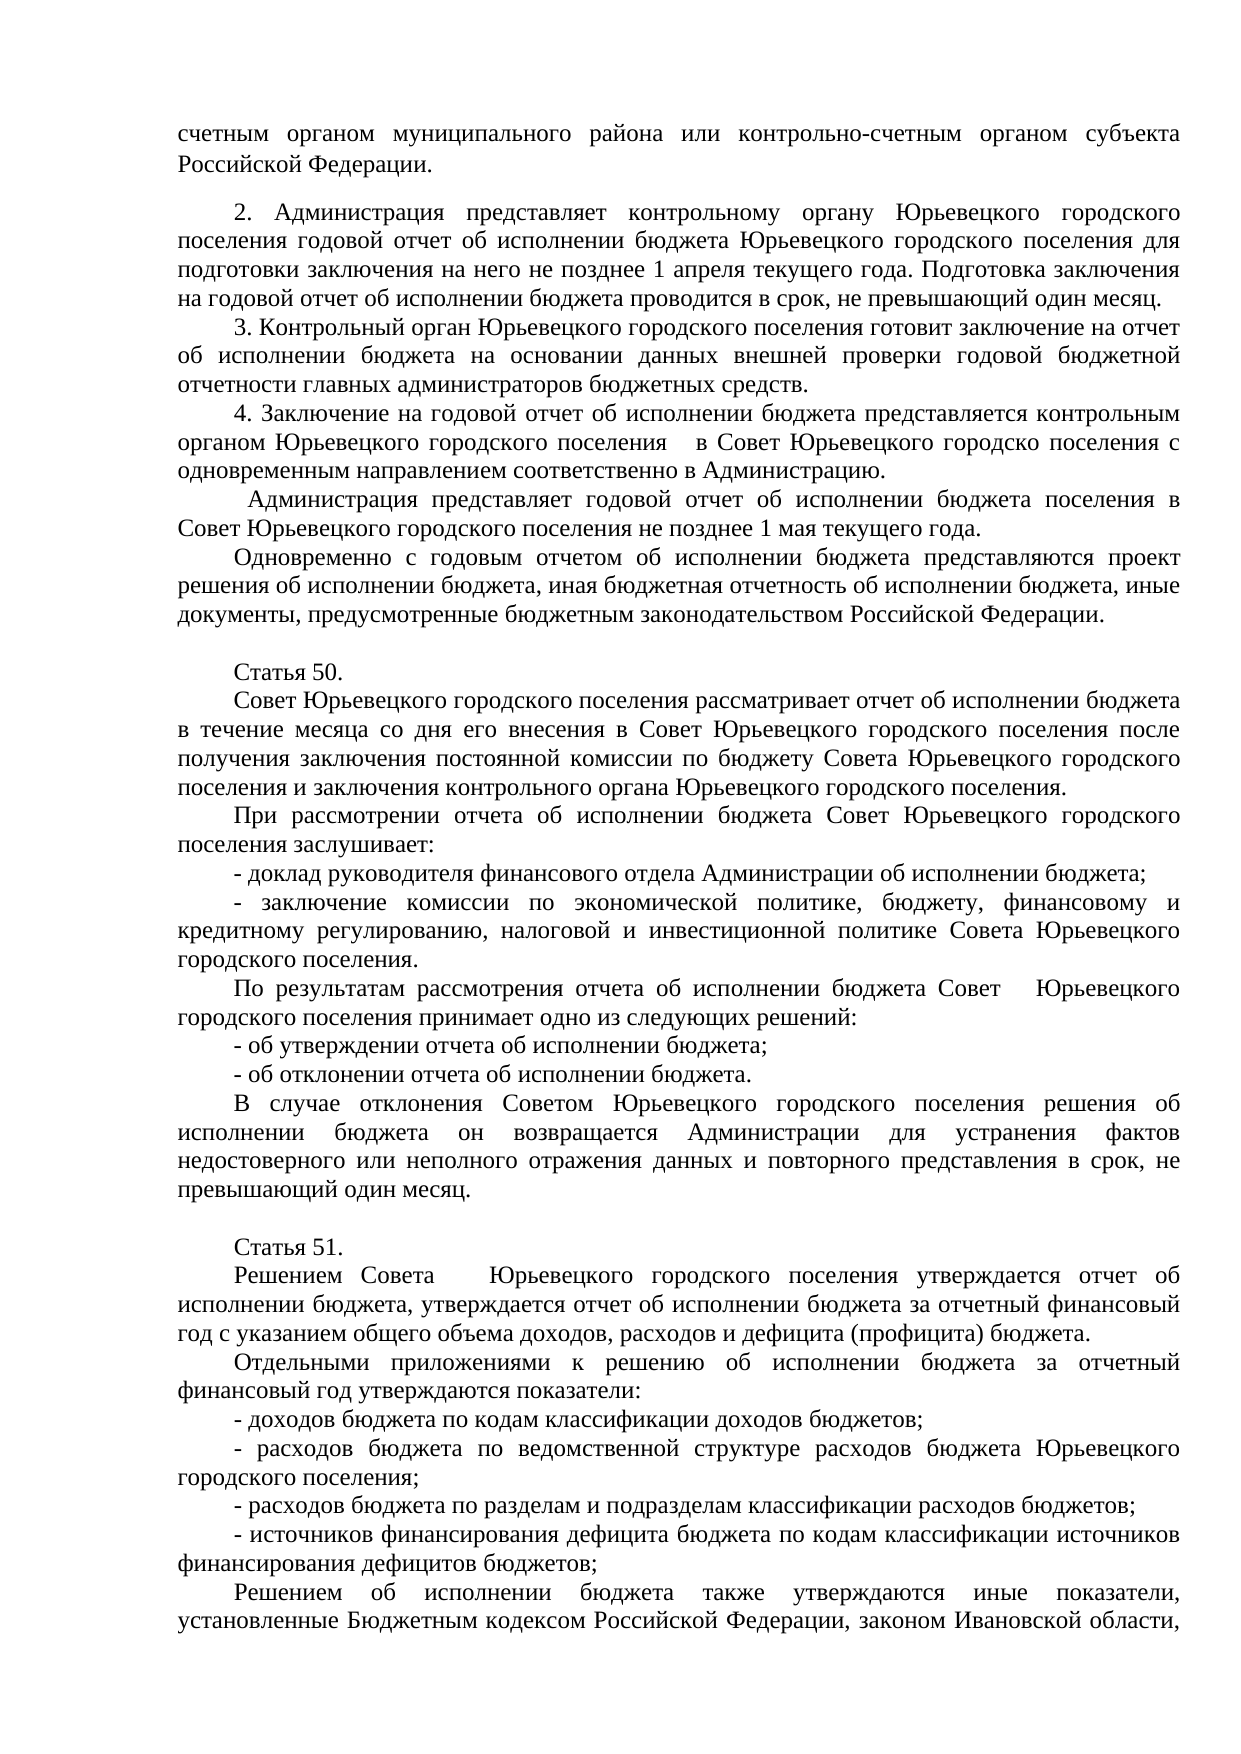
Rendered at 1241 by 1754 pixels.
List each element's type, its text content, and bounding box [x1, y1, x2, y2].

text Статья 51. [177, 1232, 1181, 1261]
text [177, 1577, 1181, 1634]
text Администрация представляет годовой отчет об исполнении бюджета поселения в Совет Юрьевецкого городского поселения не позднее 1 мая текущего года. [177, 484, 1181, 542]
text - источников финансирования дефицита бюджета по кодам классификации источников финансирования дефицитов бюджетов; [177, 1519, 1181, 1577]
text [177, 118, 1181, 178]
text 2. Администрация представляет контрольному органу Юрьевецкого городского поселения годовой отчет об исполнении бюджета Юрьевецкого городского поселения для подготовки заключения на него не позднее 1 апреля текущего года. Подготовка заключения на годовой отчет об исполнении бюджета проводится в срок, не превышающий один месяц. [177, 197, 1181, 312]
text Решением Совета Юрьевецкого городского поселения утверждается отчет об исполнении бюджета, утверждается отчет об исполнении бюджета за отчетный финансовый год с указанием общего объема доходов, расходов и дефицита (профицита) бюджета. [177, 1261, 1181, 1347]
text Отдельными приложениями к решению об исполнении бюджета за отчетный финансовый год утверждаются показатели: [177, 1347, 1181, 1404]
text Статья 50. [177, 657, 1181, 686]
text 4. Заключение на годовой отчет об исполнении бюджета представляется контрольным органом Юрьевецкого городского поселения в Совет Юрьевецкого городско поселения с одновременным направлением соответственно в Администрацию. [177, 398, 1181, 484]
text 3. Контрольный орган Юрьевецкого городского поселения готовит заключение на отчет об исполнении бюджета на основании данных внешней проверки годовой бюджетной отчетности главных администраторов бюджетных средств. [177, 312, 1181, 398]
text При рассмотрении отчета об исполнении бюджета Совет Юрьевецкого городского поселения заслушивает: [177, 801, 1181, 858]
text По результатам рассмотрения отчета об исполнении бюджета Совет Юрьевецкого городского поселения принимает одно из следующих решений: [177, 973, 1181, 1031]
text - об утверждении отчета об исполнении бюджета; [177, 1031, 1181, 1059]
text - заключение комиссии по экономической политике, бюджету, финансовому и кредитному регулированию, налоговой и инвестиционной политике Совета Юрьевецкого городского поселения. [177, 887, 1181, 973]
text - расходов бюджета по ведомственной структуре расходов бюджета Юрьевецкого городского поселения; [177, 1433, 1181, 1491]
text Совет Юрьевецкого городского поселения рассматривает отчет об исполнении бюджета в течение месяца со дня его внесения в Совет Юрьевецкого городского поселения после получения заключения постоянной комиссии по бюджету Совета Юрьевецкого городского поселения и заключения контрольного органа Юрьевецкого городского поселения. [177, 686, 1181, 801]
text В случае отклонения Советом Юрьевецкого городского поселения решения об исполнении бюджета он возвращается Администрации для устранения фактов недостоверного или неполного отражения данных и повторного представления в срок, не превышающий один месяц. [177, 1088, 1181, 1203]
text - доходов бюджета по кодам классификации доходов бюджетов; [177, 1404, 1181, 1433]
text Одновременно с годовым отчетом об исполнении бюджета представляются проект решения об исполнении бюджета, иная бюджетная отчетность об исполнении бюджета, иные документы, предусмотренные бюджетным законодательством Российской Федерации. [177, 542, 1181, 628]
text - доклад руководителя финансового отдела Администрации об исполнении бюджета; [177, 858, 1181, 887]
text - расходов бюджета по разделам и подразделам классификации расходов бюджетов; [177, 1491, 1181, 1519]
text - об отклонении отчета об исполнении бюджета. [177, 1059, 1181, 1088]
